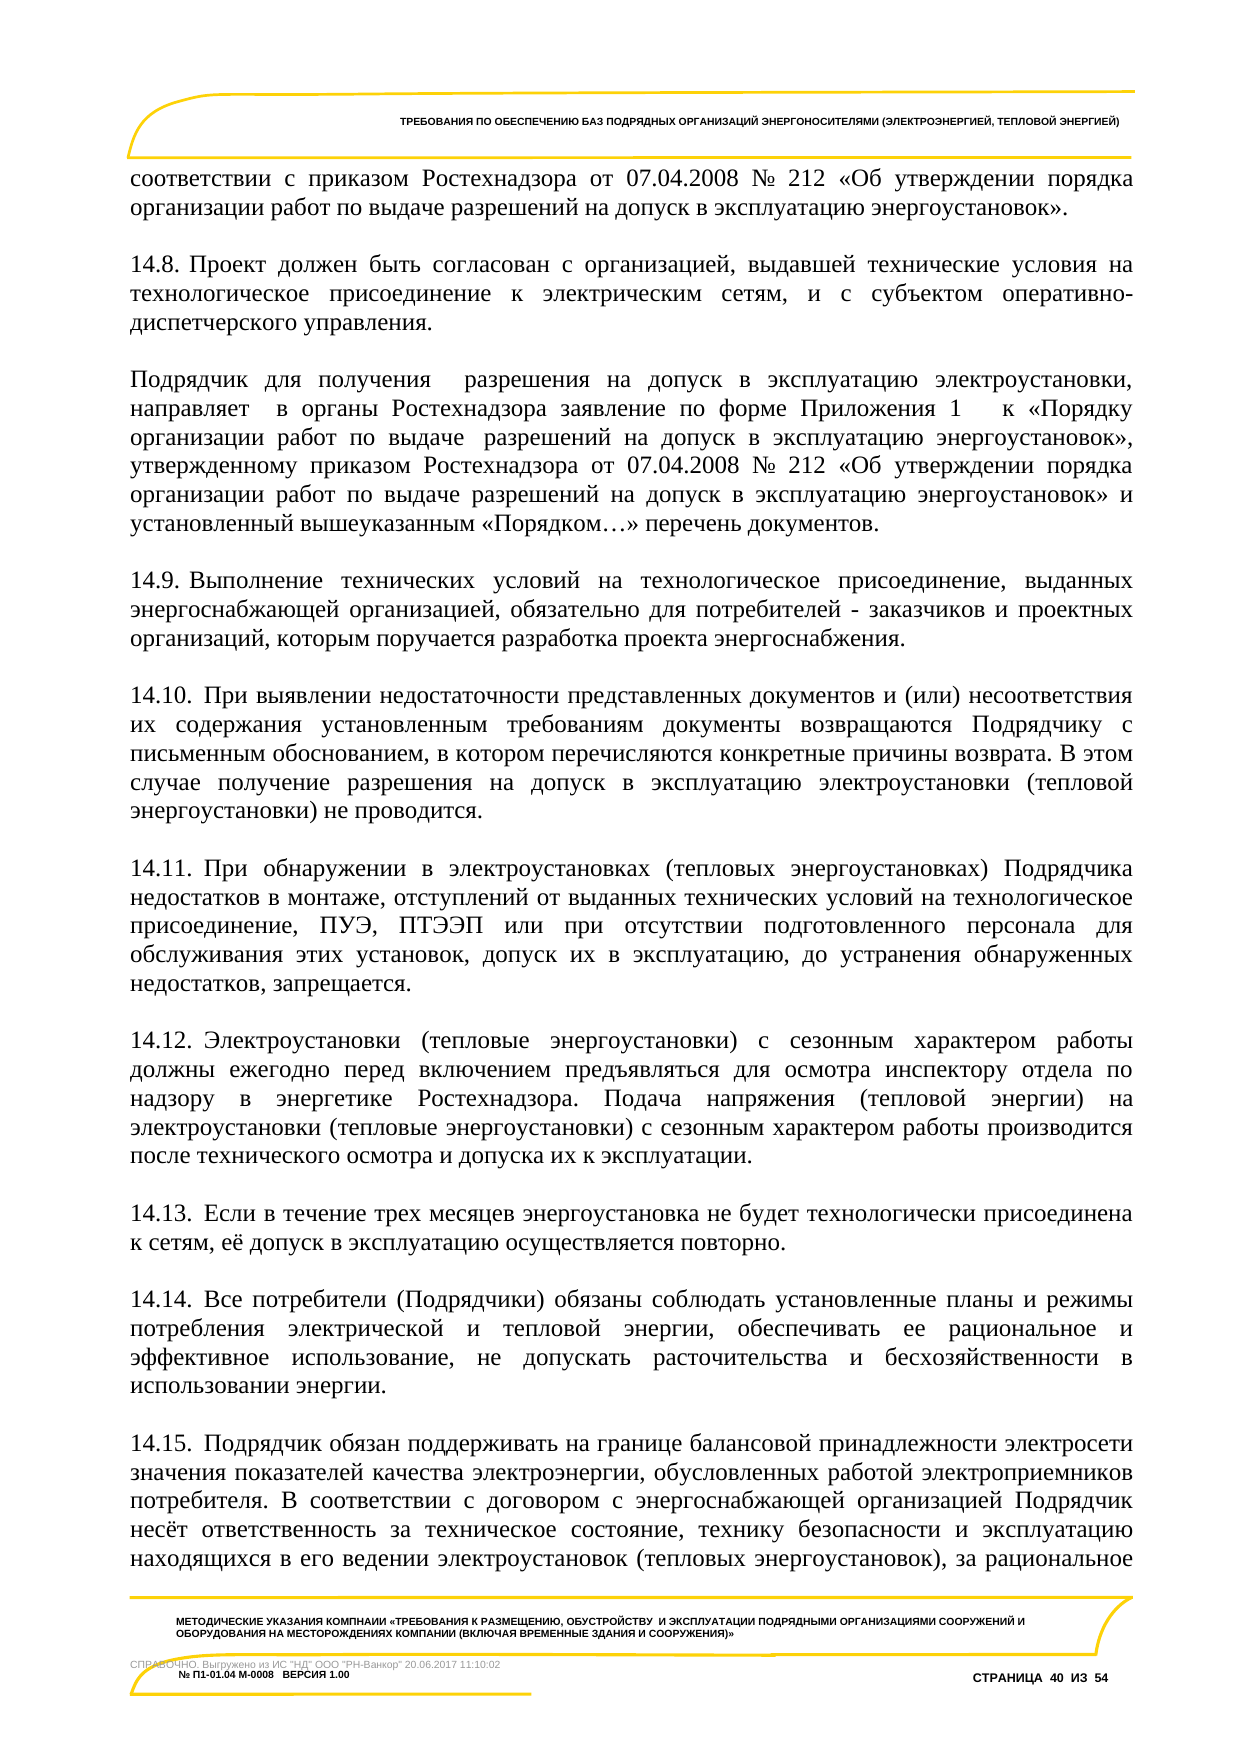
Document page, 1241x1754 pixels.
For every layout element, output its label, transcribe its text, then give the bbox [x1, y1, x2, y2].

list Электроустановки (тепловые энергоустановки) с сезонным характером работы должны ежегодно перед включением предъявляться для осмотра инспектору отдела по надзору в энергетике Ростехнадзора. Подача напряжения (тепловой энергии) на электроустановки (тепловые энергоустановки) с сезонным характером работы производится после технического осмотра и допуска их к эксплуатации. [130, 1026, 1134, 1169]
list Проект должен быть согласован с организацией, выдавшей технические условия на технологическое присоединение к электрическим сетям, и с субъектом оперативно-диспетчерского управления. [130, 249, 1134, 336]
text Подрядчик для получения разрешения на допуск в эксплуатацию электроустановки, направляет в органы Ростехнадзора заявление по форме Приложения 1 к «Порядку организации работ по выдаче разрешений на допуск в эксплуатацию энергоустановок», утвержденному приказом Ростехнадзора от 07.04.2008 № 212 «Об утверждении порядка организации работ по выдаче разрешений на допуск в эксплуатацию энергоустановок» и установленный вышеуказанным «Порядком…» перечень документов. [130, 364, 1134, 537]
list При обнаружении в электроустановках (тепловых энергоустановках) Подрядчика недостатков в монтаже, отступлений от выданных технических условий на технологическое присоединение, ПУЭ, ПТЭЭП или при отсутствии подготовленного персонала для обслуживания этих установок, допуск их в эксплуатацию, до устранения обнаруженных недостатков, запрещается. [130, 853, 1134, 997]
list При выявлении недостаточности представленных документов и (или) несоответствия их содержания установленным требованиям документы возвращаются Подрядчику с письменным обоснованием, в котором перечисляются конкретные причины возврата. В этом случае получение разрешения на допуск в эксплуатацию электроустановки (тепловой энергоустановки) не проводится. [130, 681, 1134, 824]
list Все потребители (Подрядчики) обязаны соблюдать установленные планы и режимы потребления электрической и тепловой энергии, обеспечивать ее рациональное и эффективное использование, не допускать расточительства и бесхозяйственности в использовании энергии. [130, 1284, 1134, 1399]
list Если в течение трех месяцев энергоустановка не будет технологически присоединена к сетям, её допуск в эксплуатацию осуществляется повторно. [130, 1198, 1134, 1256]
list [130, 1428, 1134, 1572]
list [130, 163, 1134, 221]
list Выполнение технических условий на технологическое присоединение, выданных энергоснабжающей организацией, обязательно для потребителей - заказчиков и проектных организаций, которым поручается разработка проекта энергоснабжения. [130, 566, 1134, 652]
